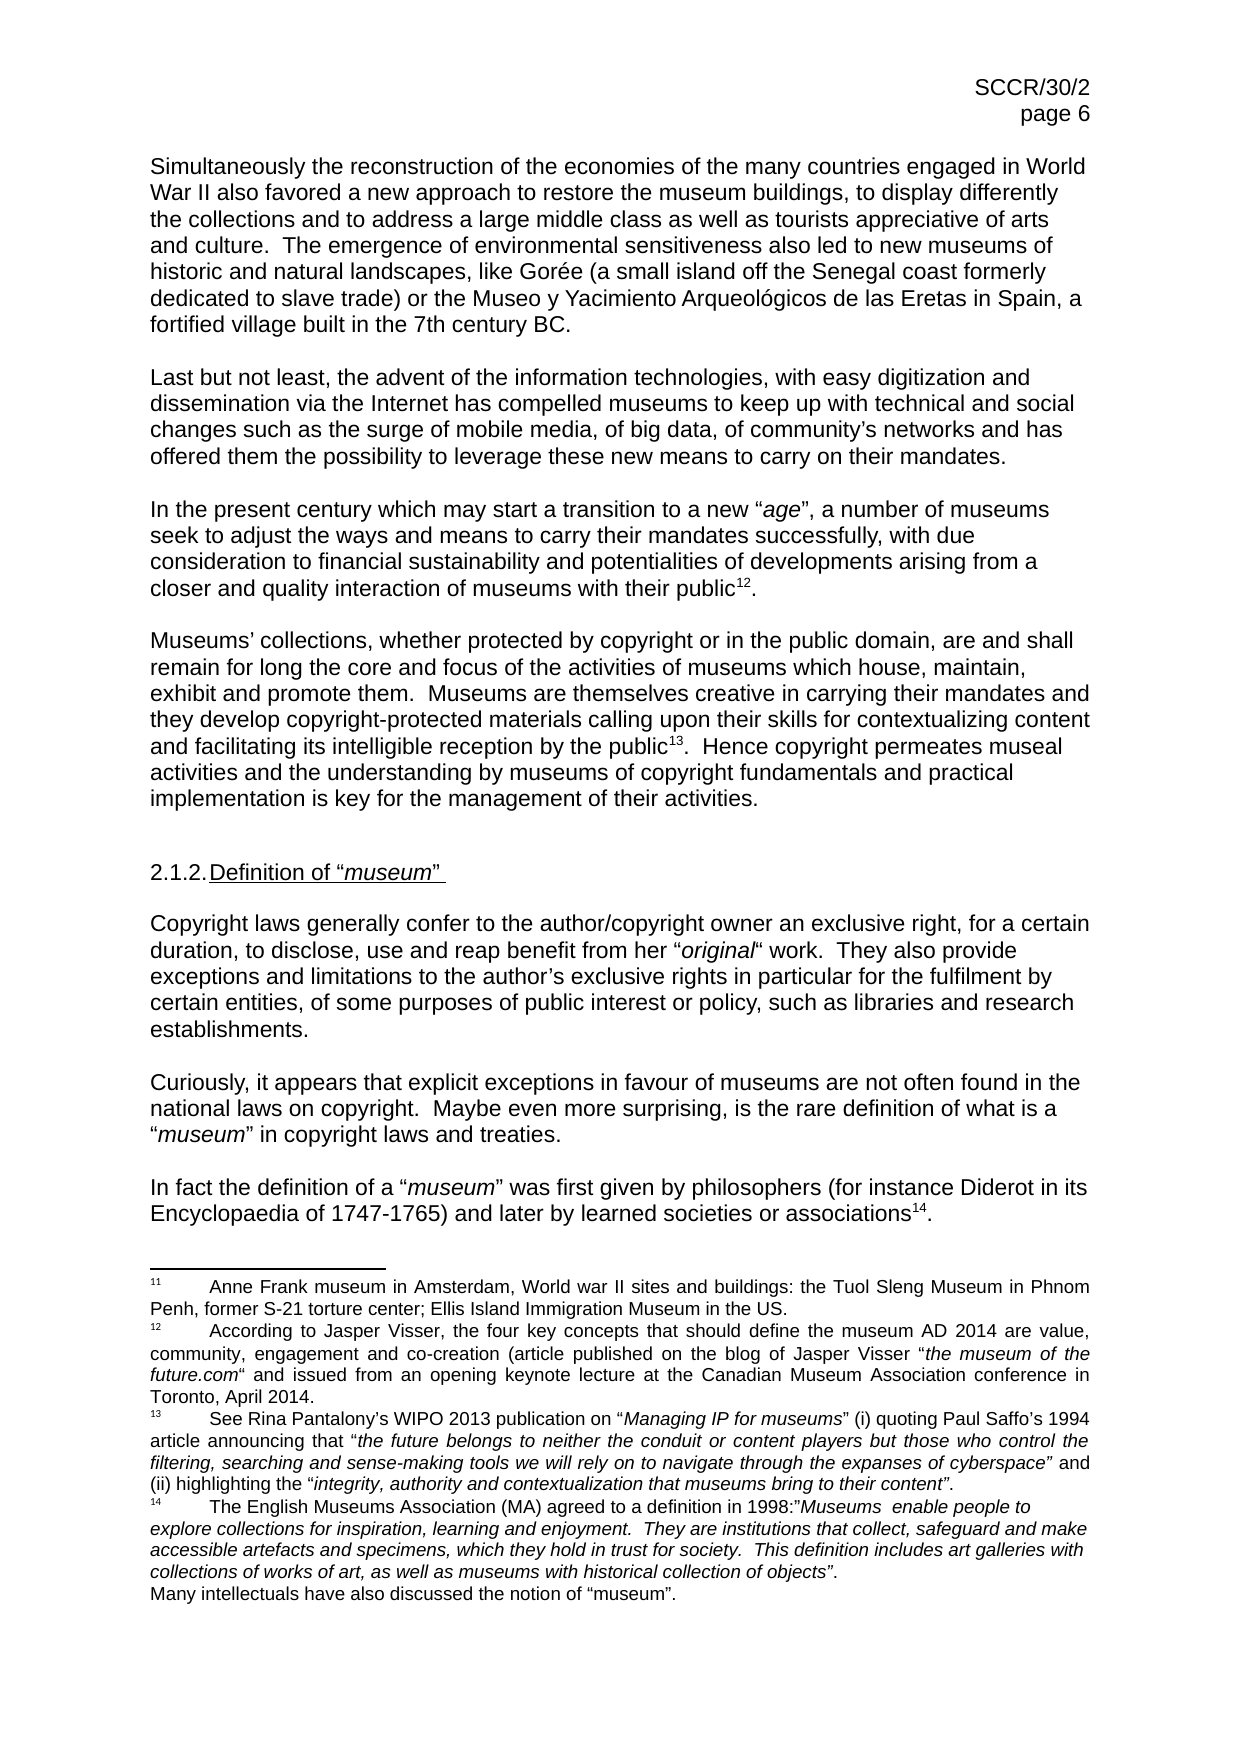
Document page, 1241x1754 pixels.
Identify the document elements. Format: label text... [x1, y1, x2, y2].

text Simultaneously the reconstruction of the economies of the many countries engaged in World War II also favored a new approach to restore the museum buildings, to display differently the collections and to address a large middle class as well as tourists appreciative of arts and culture. The emergence of environmental sensitiveness also led to new museums of historic and natural landscapes, like Gorée (a small island off the Senegal coast formerly dedicated to slave trade) or the Museo y Yacimiento Arqueológicos de las Eretas in Spain, a fortified village built in the 7th century BC. [150, 153, 1090, 337]
text Curiously, it appears that explicit exceptions in favour of museums are not often found in the national laws on copyright. Maybe even more surprising, is the rare definition of what is a “museum” in copyright laws and treaties. [150, 1068, 1090, 1147]
text Copyright laws generally confer to the author/copyright owner an exclusive right, for a certain duration, to disclose, use and reap benefit from her “original“ work. They also provide exceptions and limitations to the author’s exclusive rights in particular for the fulfilment by certain entities, of some purposes of public interest or policy, such as libraries and research establishments. [150, 910, 1090, 1042]
subtitle Definition of “museum” [150, 859, 1090, 885]
text Last but not least, the advent of the information technologies, with easy digitization and dissemination via the Internet has compelled museums to keep up with technical and social changes such as the surge of mobile media, of big data, of community’s networks and has offered them the possibility to leverage these new means to carry on their mandates. [150, 364, 1090, 469]
text Museums’ collections, whether protected by copyright or in the public domain, are and shall remain for long the core and focus of the activities of museums which house, maintain, exhibit and promote them. Museums are themselves creative in carrying their mandates and they develop copyright-protected materials calling upon their skills for contextualizing content and facilitating its intelligible reception by the public. Hence copyright permeates museal activities and the understanding by museums of copyright fundamentals and practical implementation is key for the management of their activities. [150, 627, 1090, 812]
text In the present century which may start a transition to a new “age”, a number of museums seek to adjust the ways and means to carry their mandates successfully, with due consideration to financial sustainability and potentialities of developments arising from a closer and quality interaction of museums with their public. [150, 496, 1090, 601]
text In fact the definition of a “museum” was first given by philosophers (for instance Diderot in its Encyclopaedia of 1747-1765) and later by learned societies or associations. [150, 1174, 1090, 1227]
